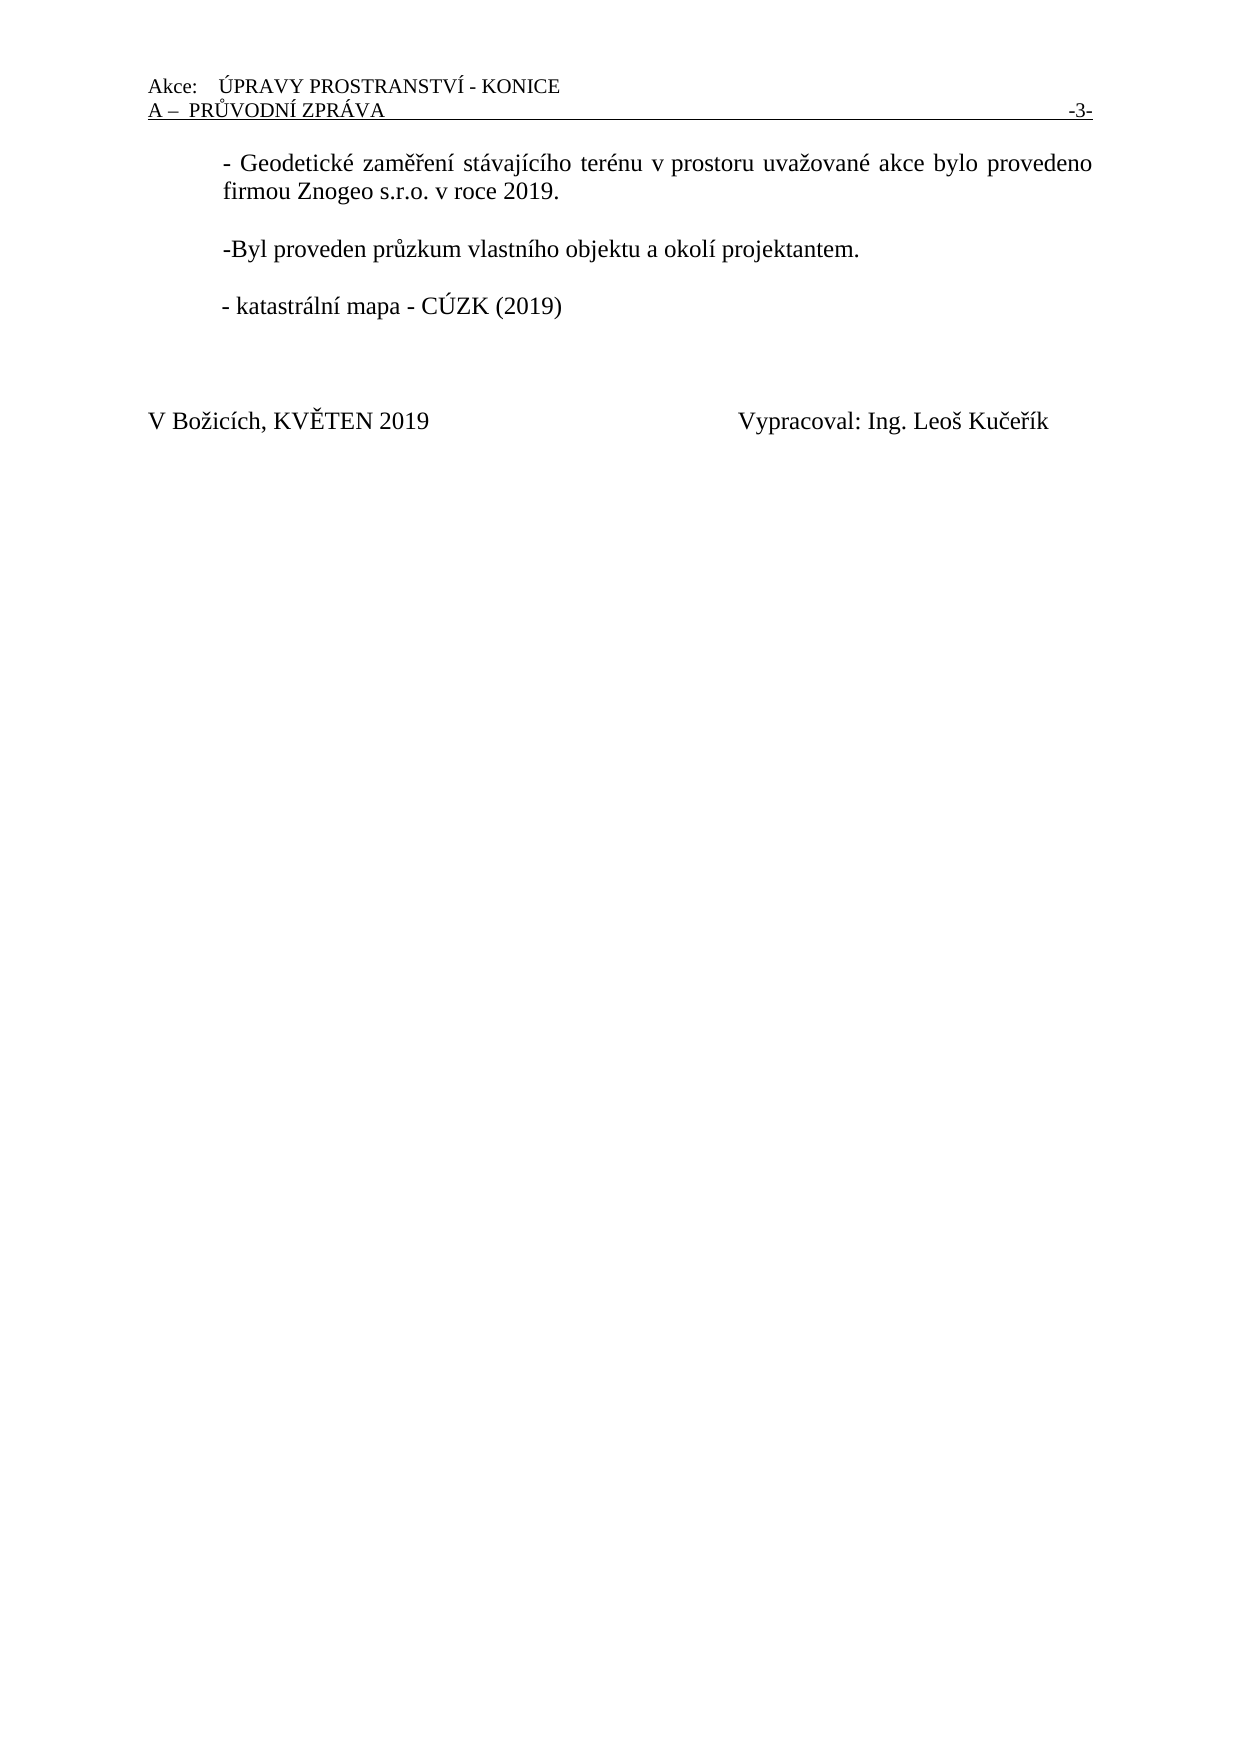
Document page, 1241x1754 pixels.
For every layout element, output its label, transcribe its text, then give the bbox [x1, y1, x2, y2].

text - katastrální mapa - CÚZK (2019) [148, 291, 1093, 320]
text - Geodetické zaměření stávajícího terénu v prostoru uvažované akce bylo provedeno firmou Znogeo s.r.o. v roce 2019. [223, 148, 1093, 205]
text -Byl proveden průzkum vlastního objektu a okolí projektantem. [223, 234, 1093, 263]
text V Božicích, KVĚTEN 2019 Vypracoval: Ing. Leoš Kučeřík [148, 406, 1093, 435]
